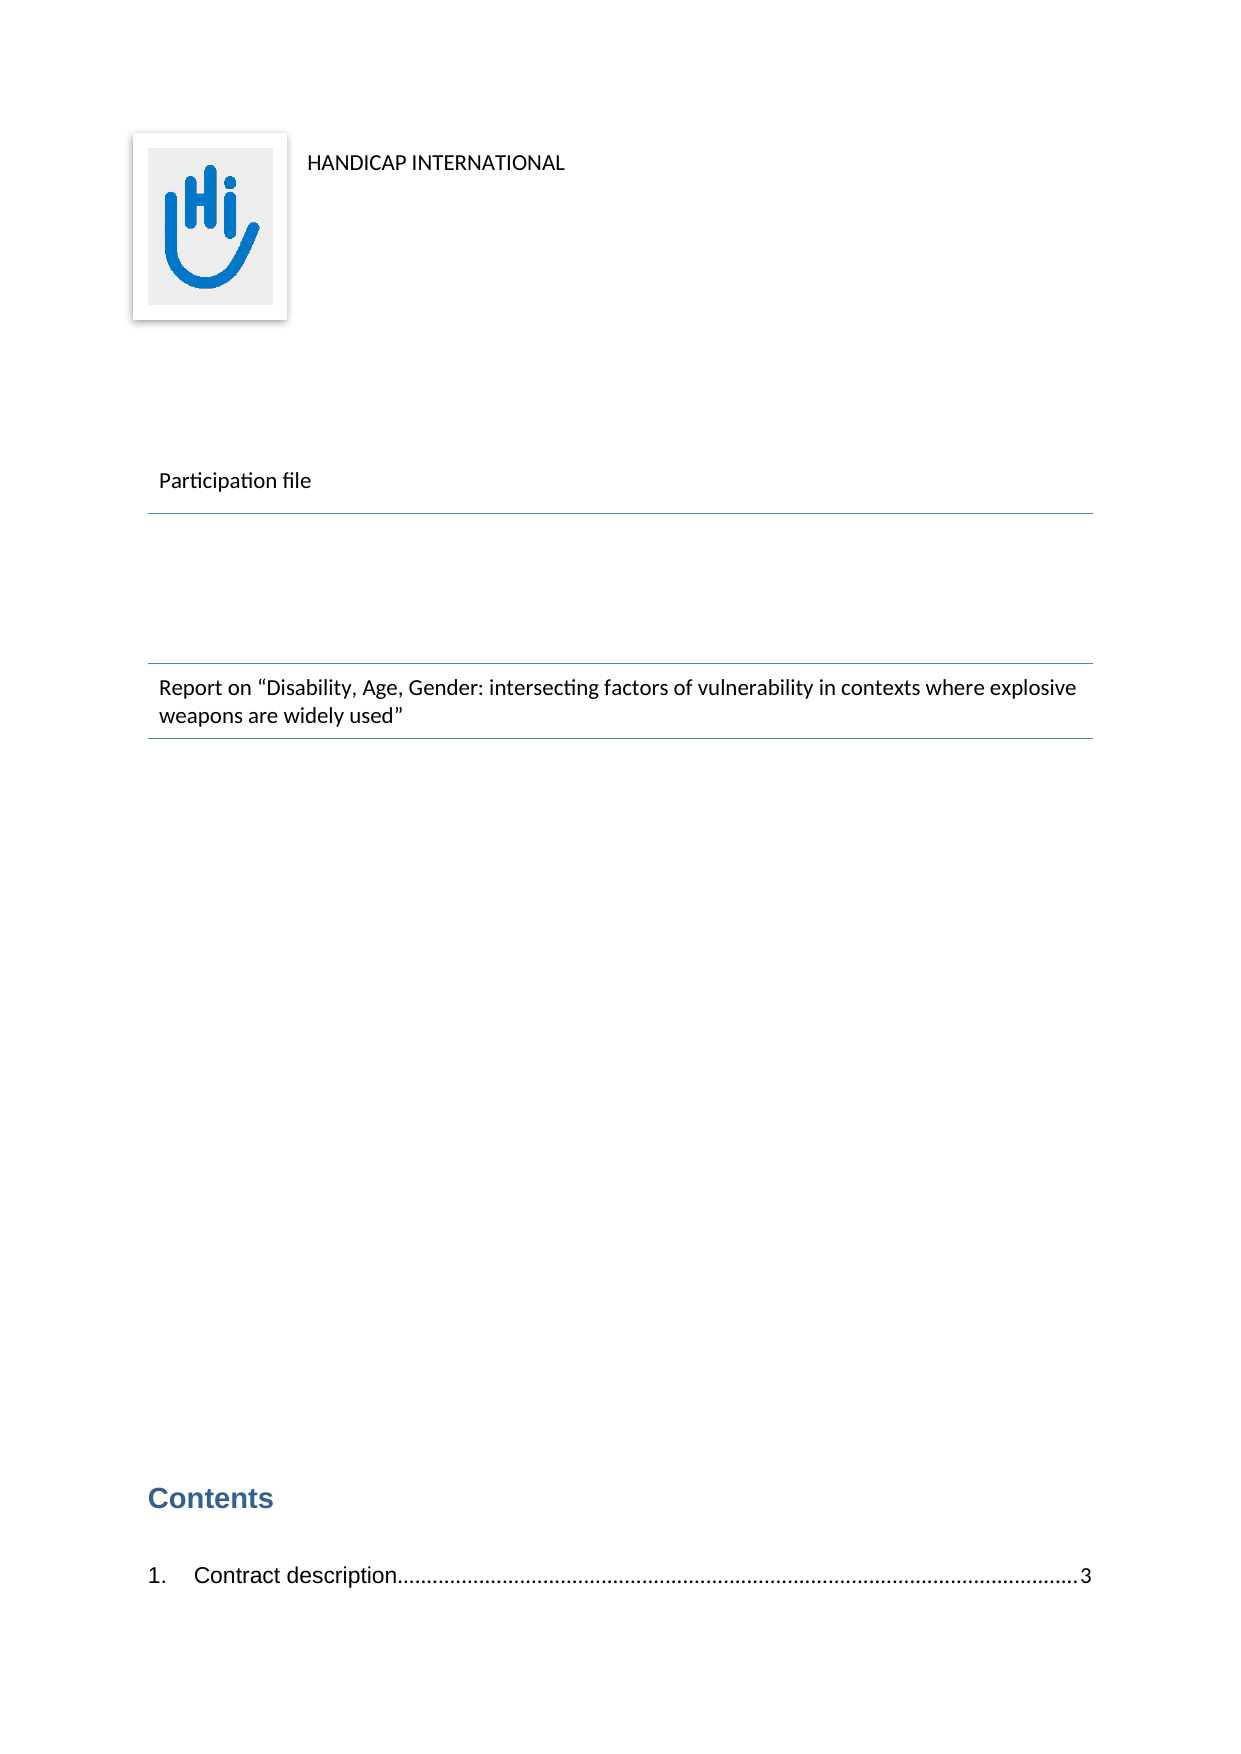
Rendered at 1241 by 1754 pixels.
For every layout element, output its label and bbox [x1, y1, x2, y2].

picture [148, 148, 273, 305]
